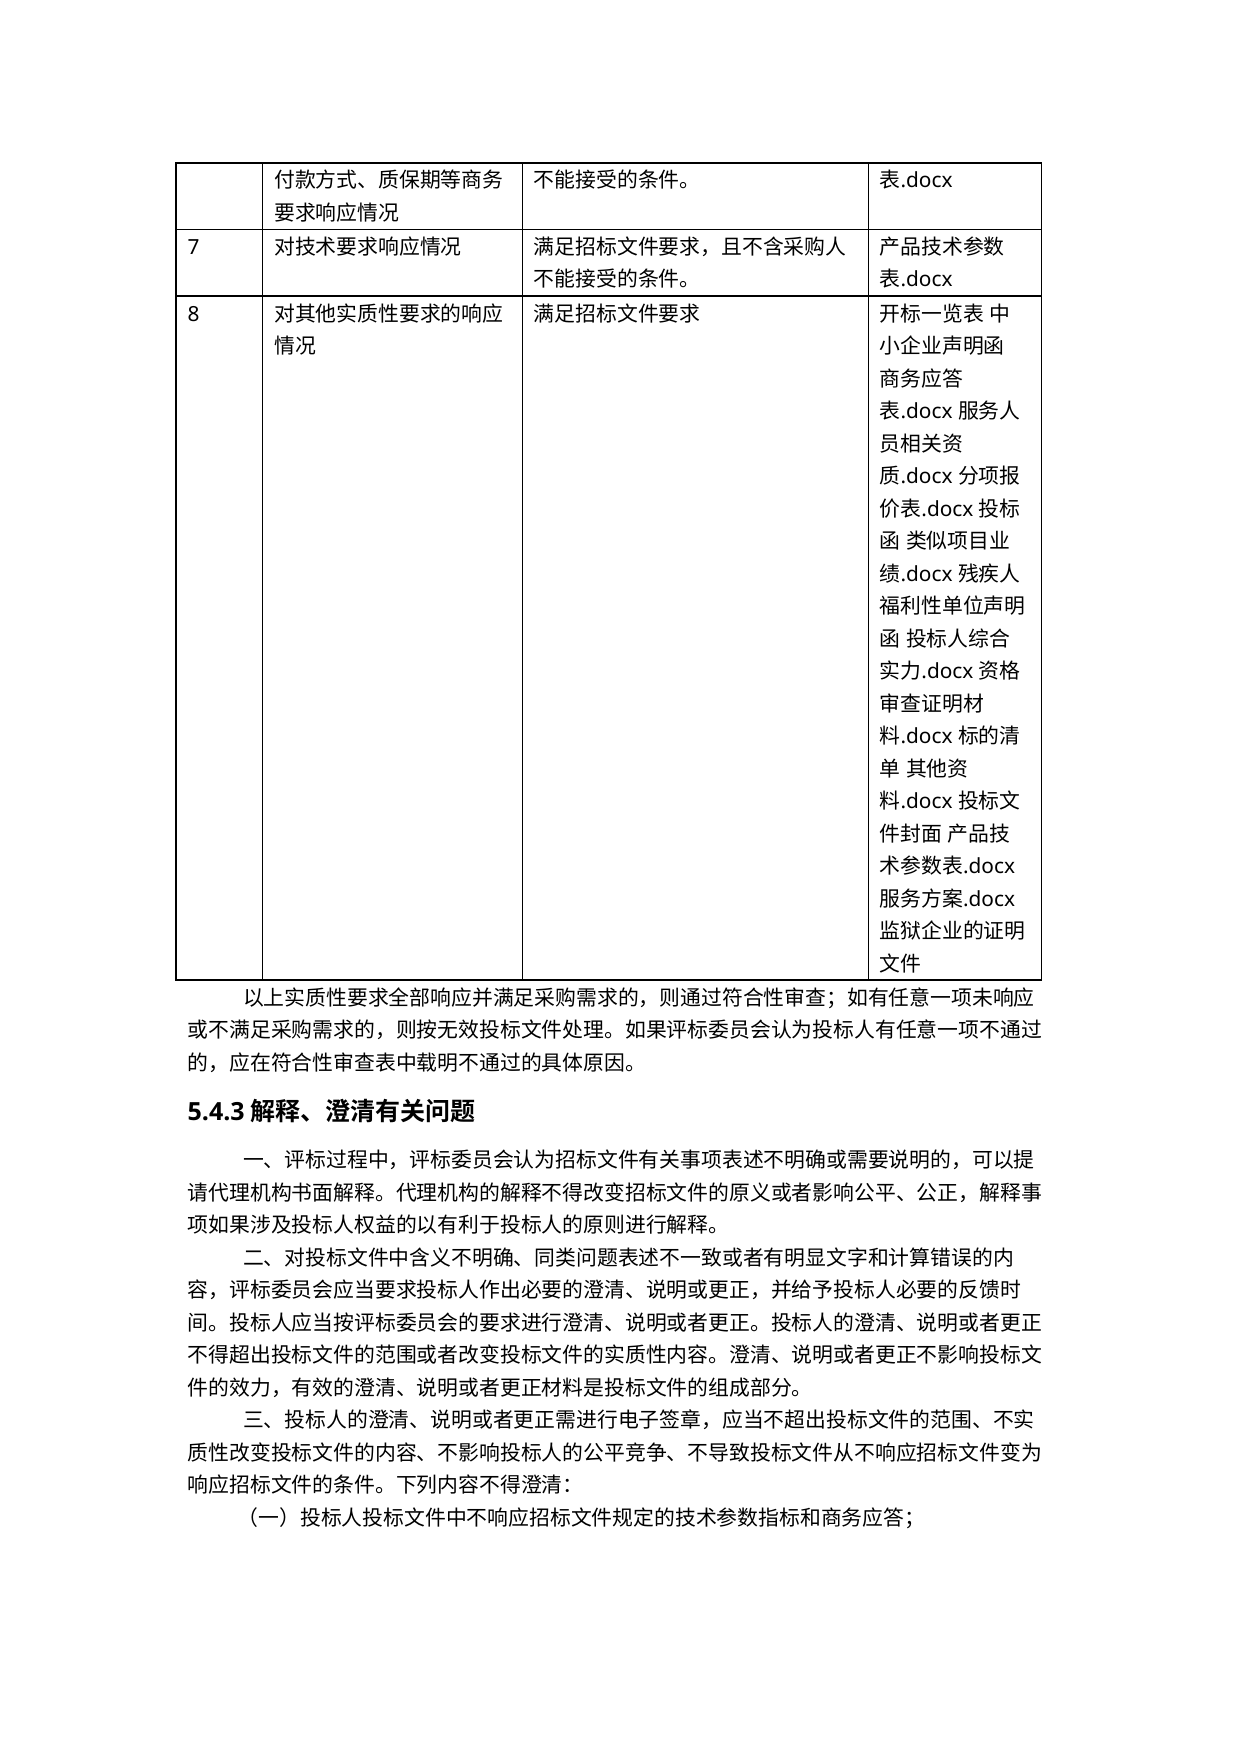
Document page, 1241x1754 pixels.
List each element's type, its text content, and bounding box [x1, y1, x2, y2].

text （一）投标人投标文件中不响应招标文件规定的技术参数指标和商务应答； [187, 1501, 1053, 1533]
text 一、评标过程中，评标委员会认为招标文件有关事项表述不明确或需要说明的，可以提请代理机构书面解释。代理机构的解释不得改变招标文件的原义或者影响公平、公正，解释事项如果涉及投标人权益的以有利于投标人的原则进行解释。 [187, 1143, 1053, 1241]
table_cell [869, 297, 1041, 979]
table_cell 产品技术参数表.docx [869, 230, 1041, 295]
table_cell 对其他实质性要求的响应情况 [263, 297, 522, 979]
table_cell 满足招标文件要求 [523, 297, 868, 979]
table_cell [263, 164, 522, 228]
table_cell 7 [177, 230, 262, 295]
table_cell 6 [177, 164, 262, 228]
text 5.4.3解释、澄清有关问题 [187, 1078, 1053, 1143]
table_cell 商务应答表.docx [869, 164, 1041, 228]
text 三、投标人的澄清、说明或者更正需进行电子签章，应当不超出投标文件的范围、不实质性改变投标文件的内容、不影响投标人的公平竞争、不导致投标文件从不响应招标文件变为响应招标文件的条件。下列内容不得澄清： [187, 1403, 1053, 1501]
text 二、对投标文件中含义不明确、同类问题表述不一致或者有明显文字和计算错误的内容，评标委员会应当要求投标人作出必要的澄清、说明或更正，并给予投标人必要的反馈时间。投标人应当按评标委员会的要求进行澄清、说明或者更正。投标人的澄清、说明或者更正不得超出投标文件的范围或者改变投标文件的实质性内容。澄清、说明或者更正不影响投标文件的效力，有效的澄清、说明或者更正材料是投标文件的组成部分。 [187, 1241, 1053, 1403]
table_cell 对技术要求响应情况 [263, 230, 522, 295]
text 以上实质性要求全部响应并满足采购需求的，则通过符合性审查；如有任意一项未响应或不满足采购需求的，则按无效投标文件处理。如果评标委员会认为投标人有任意一项不通过的，应在符合性审查表中载明不通过的具体原因。 [187, 981, 1053, 1078]
table_cell 满足招标文件要求，且不含采购人不能接受的条件。 [523, 230, 868, 295]
table_cell 8 [177, 297, 262, 979]
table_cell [523, 164, 868, 228]
